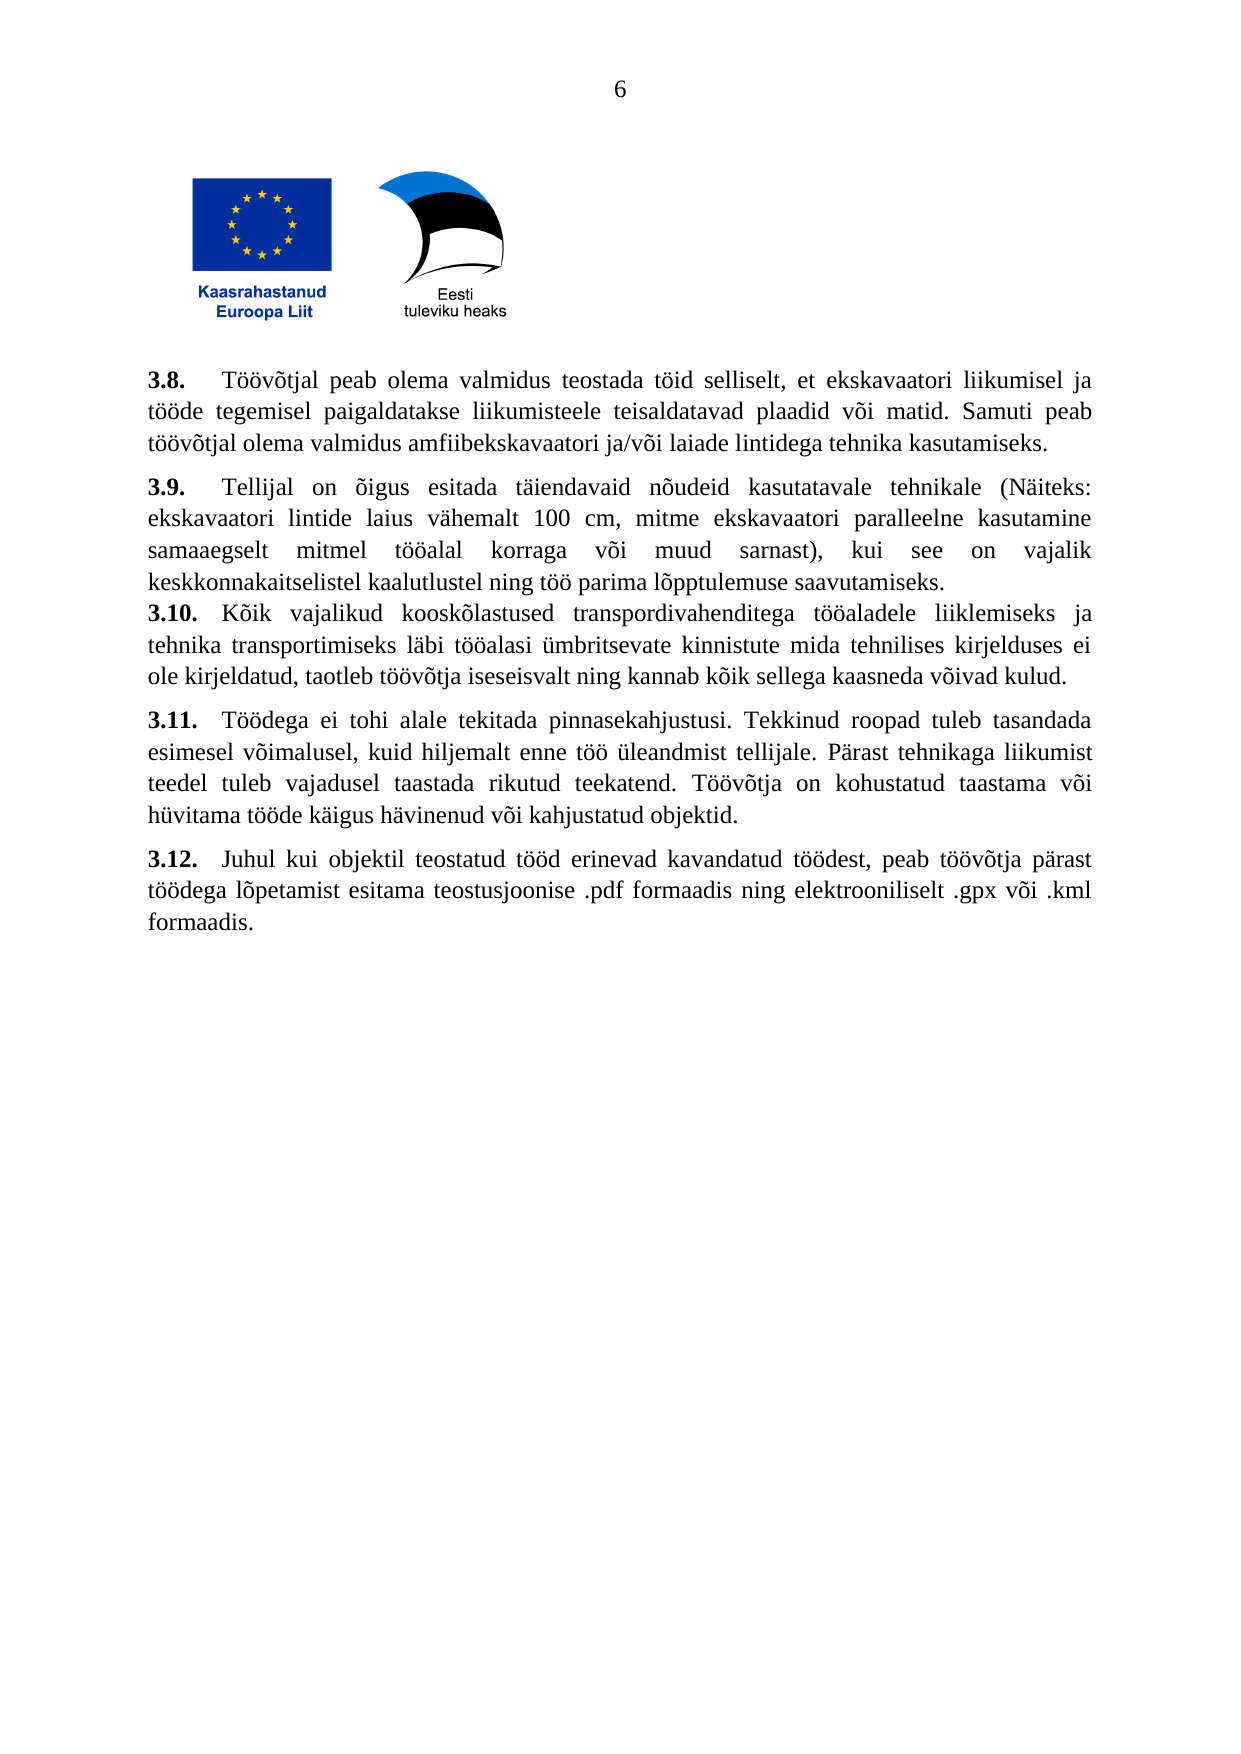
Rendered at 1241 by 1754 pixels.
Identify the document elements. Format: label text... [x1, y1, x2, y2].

list Töödega ei tohi alale tekitada pinnasekahjustusi. Tekkinud roopad tuleb tasandada esimesel võimalusel, kuid hiljemalt enne töö üleandmist tellijale. Pärast tehnikaga liikumist teedel tuleb vajadusel taastada rikutud teekatend. Töövõtja on kohustatud taastama või hüvitama tööde käigus hävinenud või kahjustatud objektid. [148, 705, 1093, 829]
list Juhul kui objektil teostatud tööd erinevad kavandatud töödest, peab töövõtja pärast töödega lõpetamist esitama teostusjoonise .pdf formaadis ning elektrooniliselt .gpx või .kml formaadis. [148, 844, 1093, 936]
picture [147, 131, 550, 365]
list Tellijal on õigus esitada täiendavaid nõudeid kasutatavale tehnikale (Näiteks: ekskavaatori lintide laius vähemalt 100 cm, mitme ekskavaatori paralleelne kasutamine samaaegselt mitmel tööalal korraga või muud sarnast), kui see on vajalik keskkonnakaitselistel kaalutlustel ning töö parima lõpptulemuse saavutamiseks. [148, 472, 1093, 595]
list Kõik vajalikud kooskõlastused transpordivahenditega tööaladele liiklemiseks ja tehnika transportimiseks läbi tööalasi ümbritsevate kinnistute mida tehnilises kirjelduses ei ole kirjeldatud, taotleb töövõtja iseseisvalt ning kannab kõik sellega kaasneda võivad kulud. [148, 598, 1093, 690]
list Töövõtjal peab olema valmidus teostada töid selliselt, et ekskavaatori liikumisel ja tööde tegemisel paigaldatakse liikumisteele teisaldatavad plaadid või matid. Samuti peab töövõtjal olema valmidus amfiibekskavaatori ja/või laiade lintidega tehnika kasutamiseks. [148, 365, 1093, 457]
